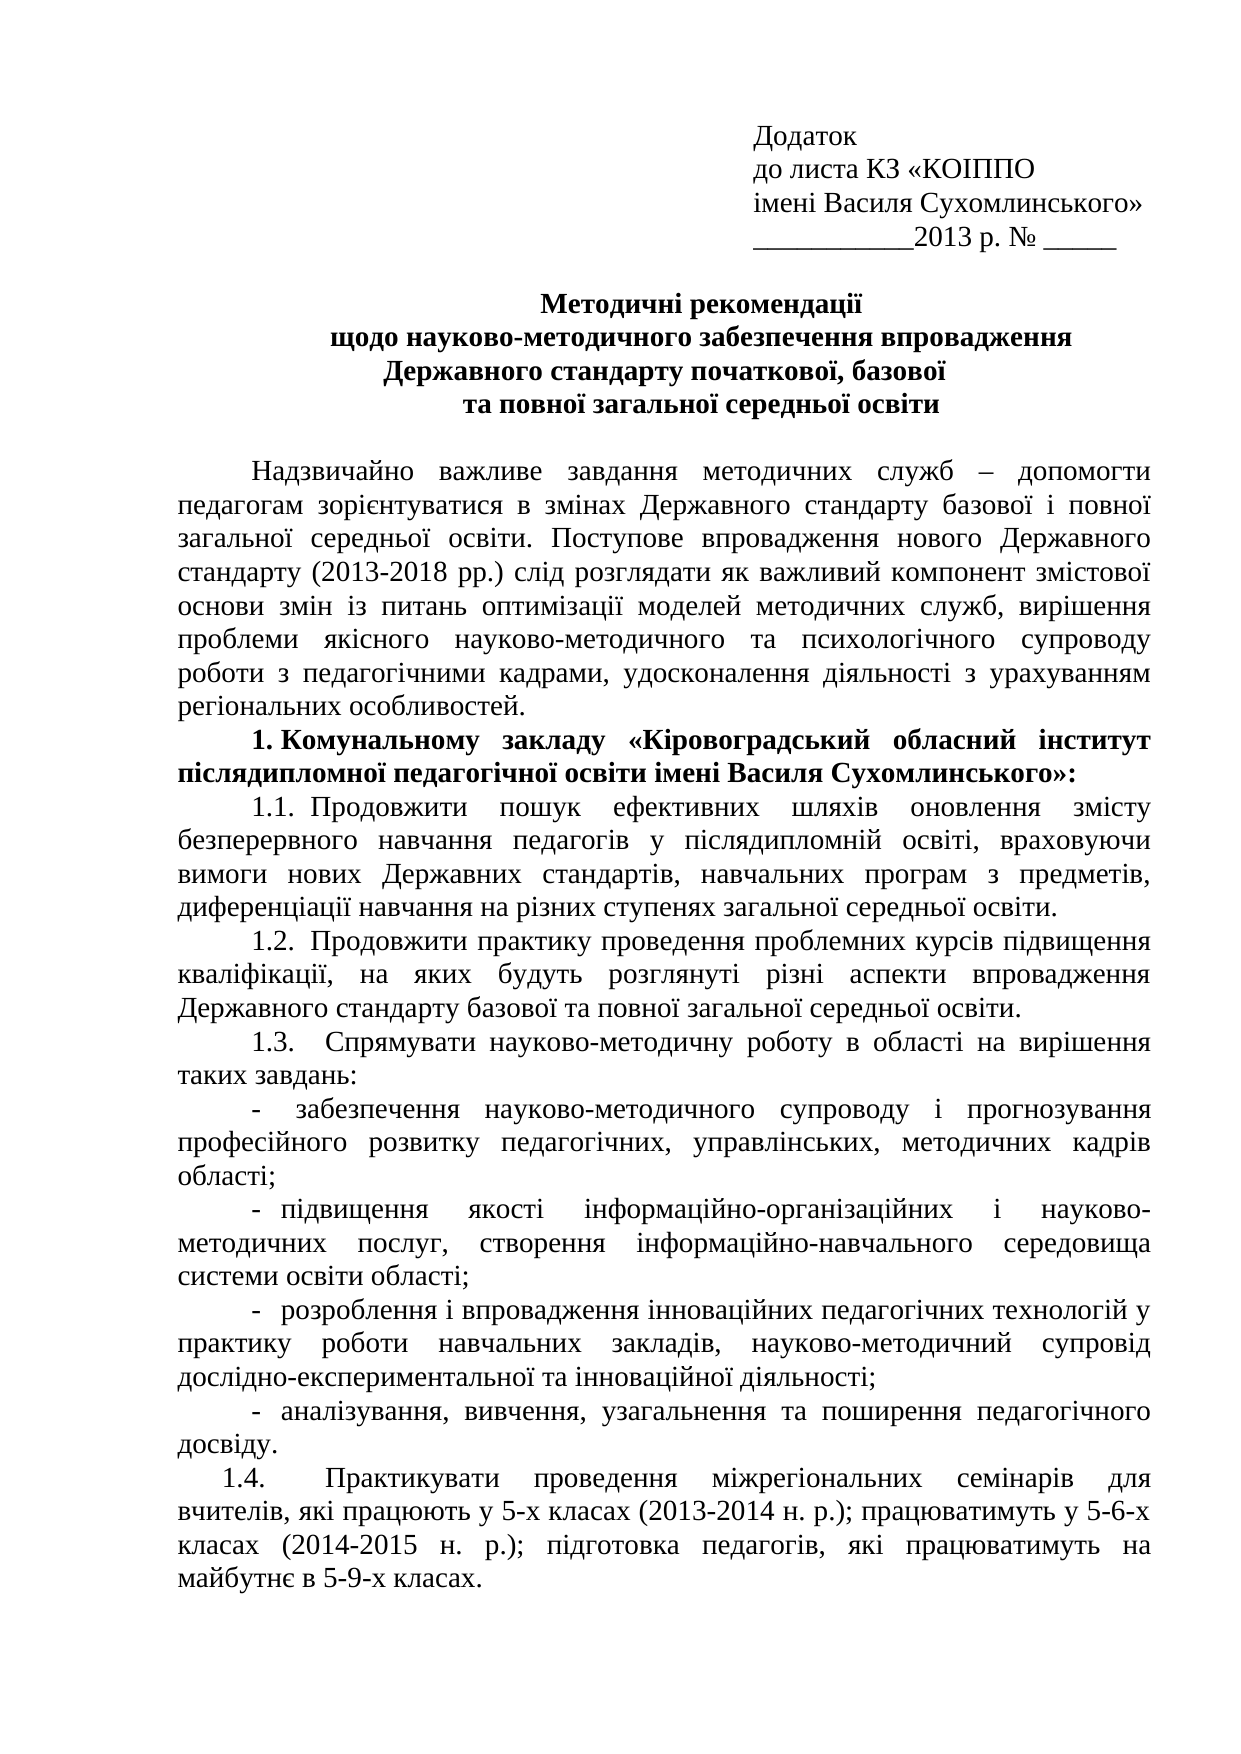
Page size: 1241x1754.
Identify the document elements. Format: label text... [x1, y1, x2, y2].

text Методичні рекомендації [177, 286, 1152, 319]
list до листа КЗ «КОІППО [753, 152, 1152, 185]
text та повної загальної середньої освіти [177, 386, 1152, 420]
list Спрямувати науково-методичну роботу в області на вирішення таких завдань: [177, 1024, 1152, 1091]
list підвищення якості інформаційно-організаційних і науково-методичних послуг, створення інформаційно-навчального середовища системи освіти області; [177, 1191, 1152, 1292]
list імені Василя Сухомлинського» [753, 185, 1152, 219]
list ___________2013 р. № _____ [753, 219, 1152, 252]
list Продовжити пошук ефективних шляхів оновлення змісту безперервного навчання педагогів у післядипломній освіті, враховуючи вимоги нових Державних стандартів, навчальних програм з предметів, диференціації навчання на різних ступенях загальної середньої освіти. [177, 789, 1152, 923]
list аналізування, вивчення, узагальнення та поширення педагогічного досвіду. [177, 1393, 1152, 1460]
list Продовжити практику проведення проблемних курсів підвищення кваліфікації, на яких будуть розглянуті різні аспекти впровадження Державного стандарту базової та повної загальної середньої освіти. [177, 923, 1152, 1024]
list Додаток [753, 118, 1152, 152]
list Комунальному закладу «Кіровоградський обласний інститут післядипломної педагогічної освіти імені Василя Сухомлинського»: [177, 722, 1152, 789]
list Практикувати проведення міжрегіональних семінарів для вчителів, які працюють у 5-х класах (2013-2014 н. р.); працюватимуть у 5-6-х класах (2014-2015 н. р.); підготовка педагогів, які працюватимуть на майбутнє в 5-9-х класах. [177, 1460, 1152, 1594]
text Надзвичайно важливе завдання методичних служб – допомогти педагогам зорієнтуватися в змінах Державного стандарту базової і повної загальної середньої освіти. Поступове впровадження нового Державного стандарту (2013-2018 рр.) слід розглядати як важливий компонент змістової основи змін із питань оптимізації моделей методичних служб, вирішення проблеми якісного науково-методичного та психологічного супроводу роботи з педагогічними кадрами, удосконалення діяльності з урахуванням регіональних особливостей. [177, 453, 1152, 722]
list розроблення і впровадження інноваційних педагогічних технологій у практику роботи навчальних закладів, науково-методичний супровід дослідно-експериментальної та інноваційної діяльності; [177, 1292, 1152, 1393]
list забезпечення науково-методичного супроводу і прогнозування професійного розвитку педагогічних, управлінських, методичних кадрів області; [177, 1091, 1152, 1191]
text щодо науково-методичного забезпечення впровадження Державного стандарту початкової, базової [177, 319, 1152, 386]
